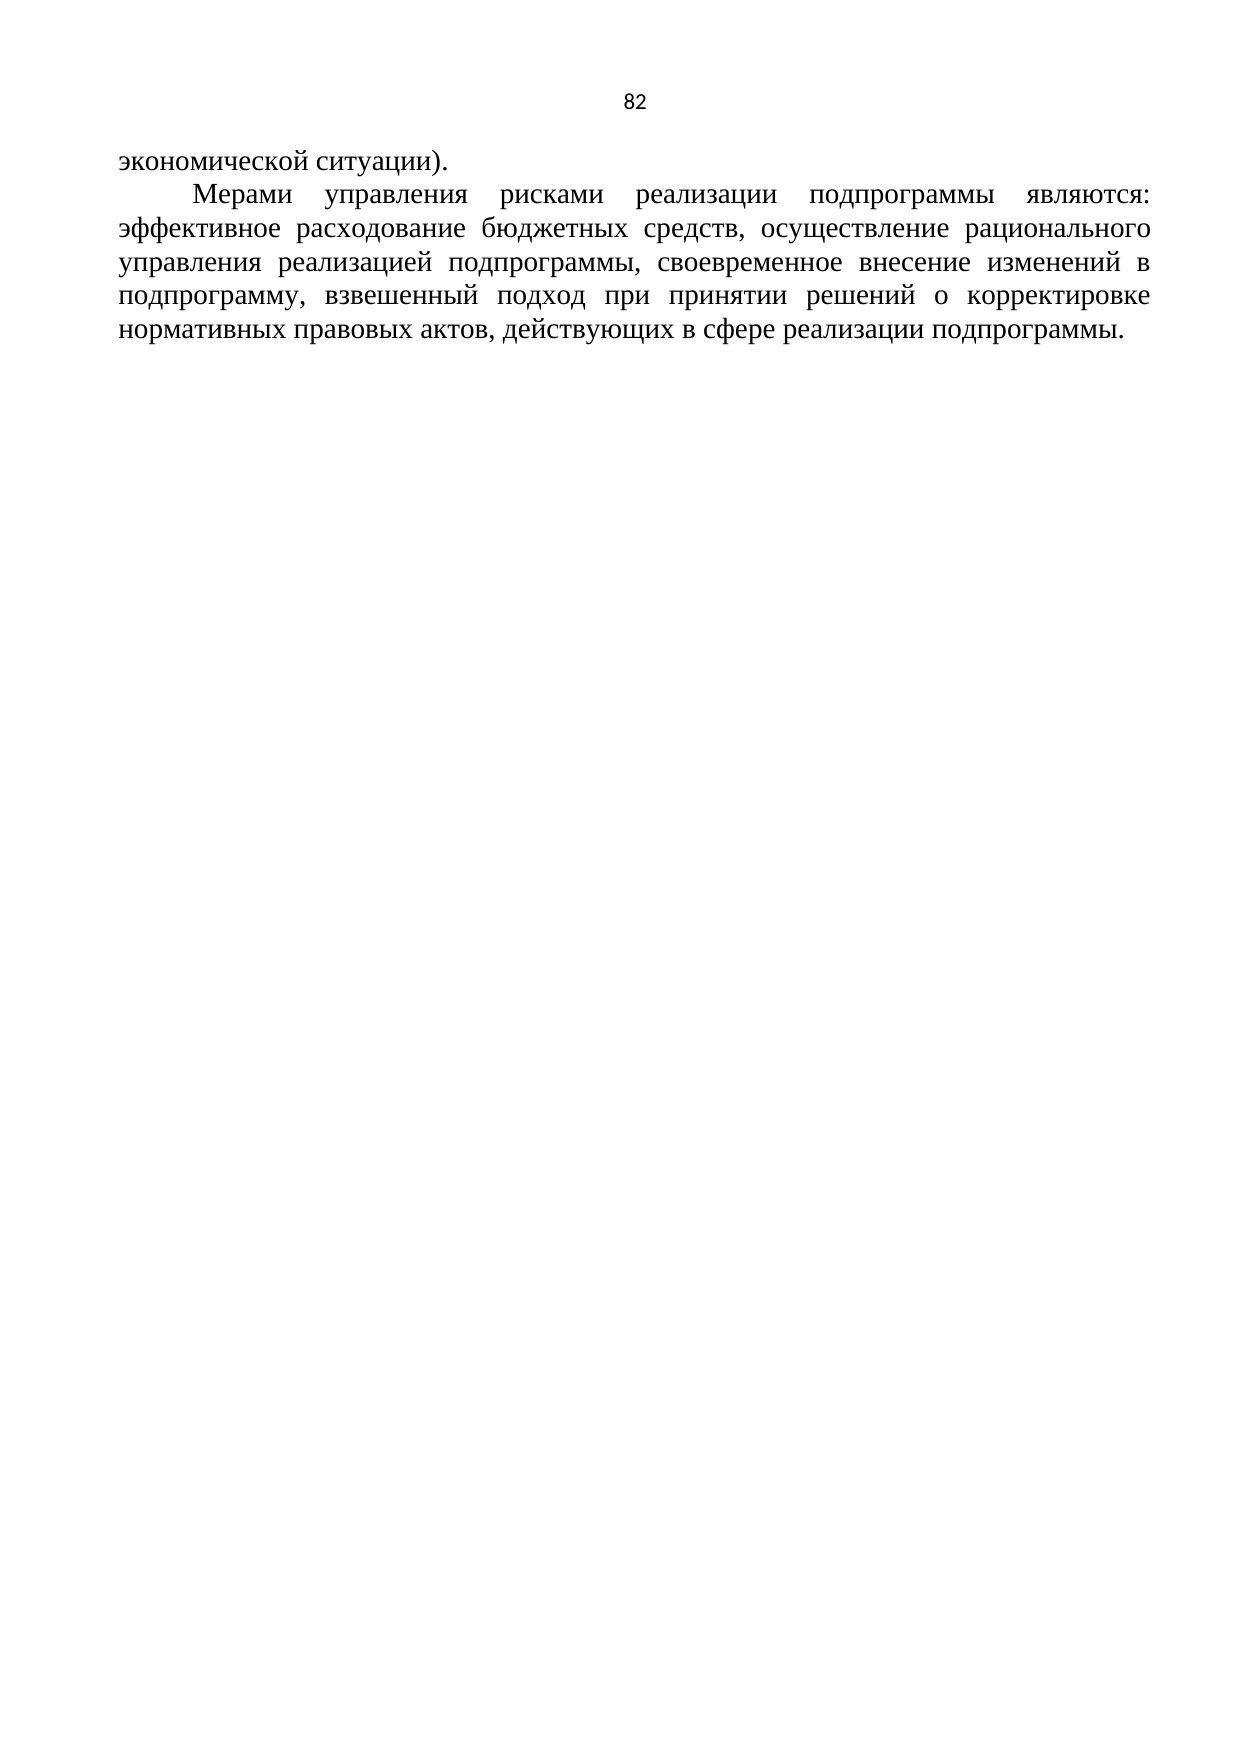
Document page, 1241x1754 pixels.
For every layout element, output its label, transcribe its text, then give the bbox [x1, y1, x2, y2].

text Мерами управления рисками реализации подпрограммы являются: эффективное расходование бюджетных средств, осуществление рационального управления реализацией подпрограммы, своевременное внесение изменений в подпрограмму, взвешенный подход при принятии решений о корректировке нормативных правовых актов, действующих в сфере реализации подпрограммы. [118, 177, 1152, 344]
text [118, 143, 1152, 177]
